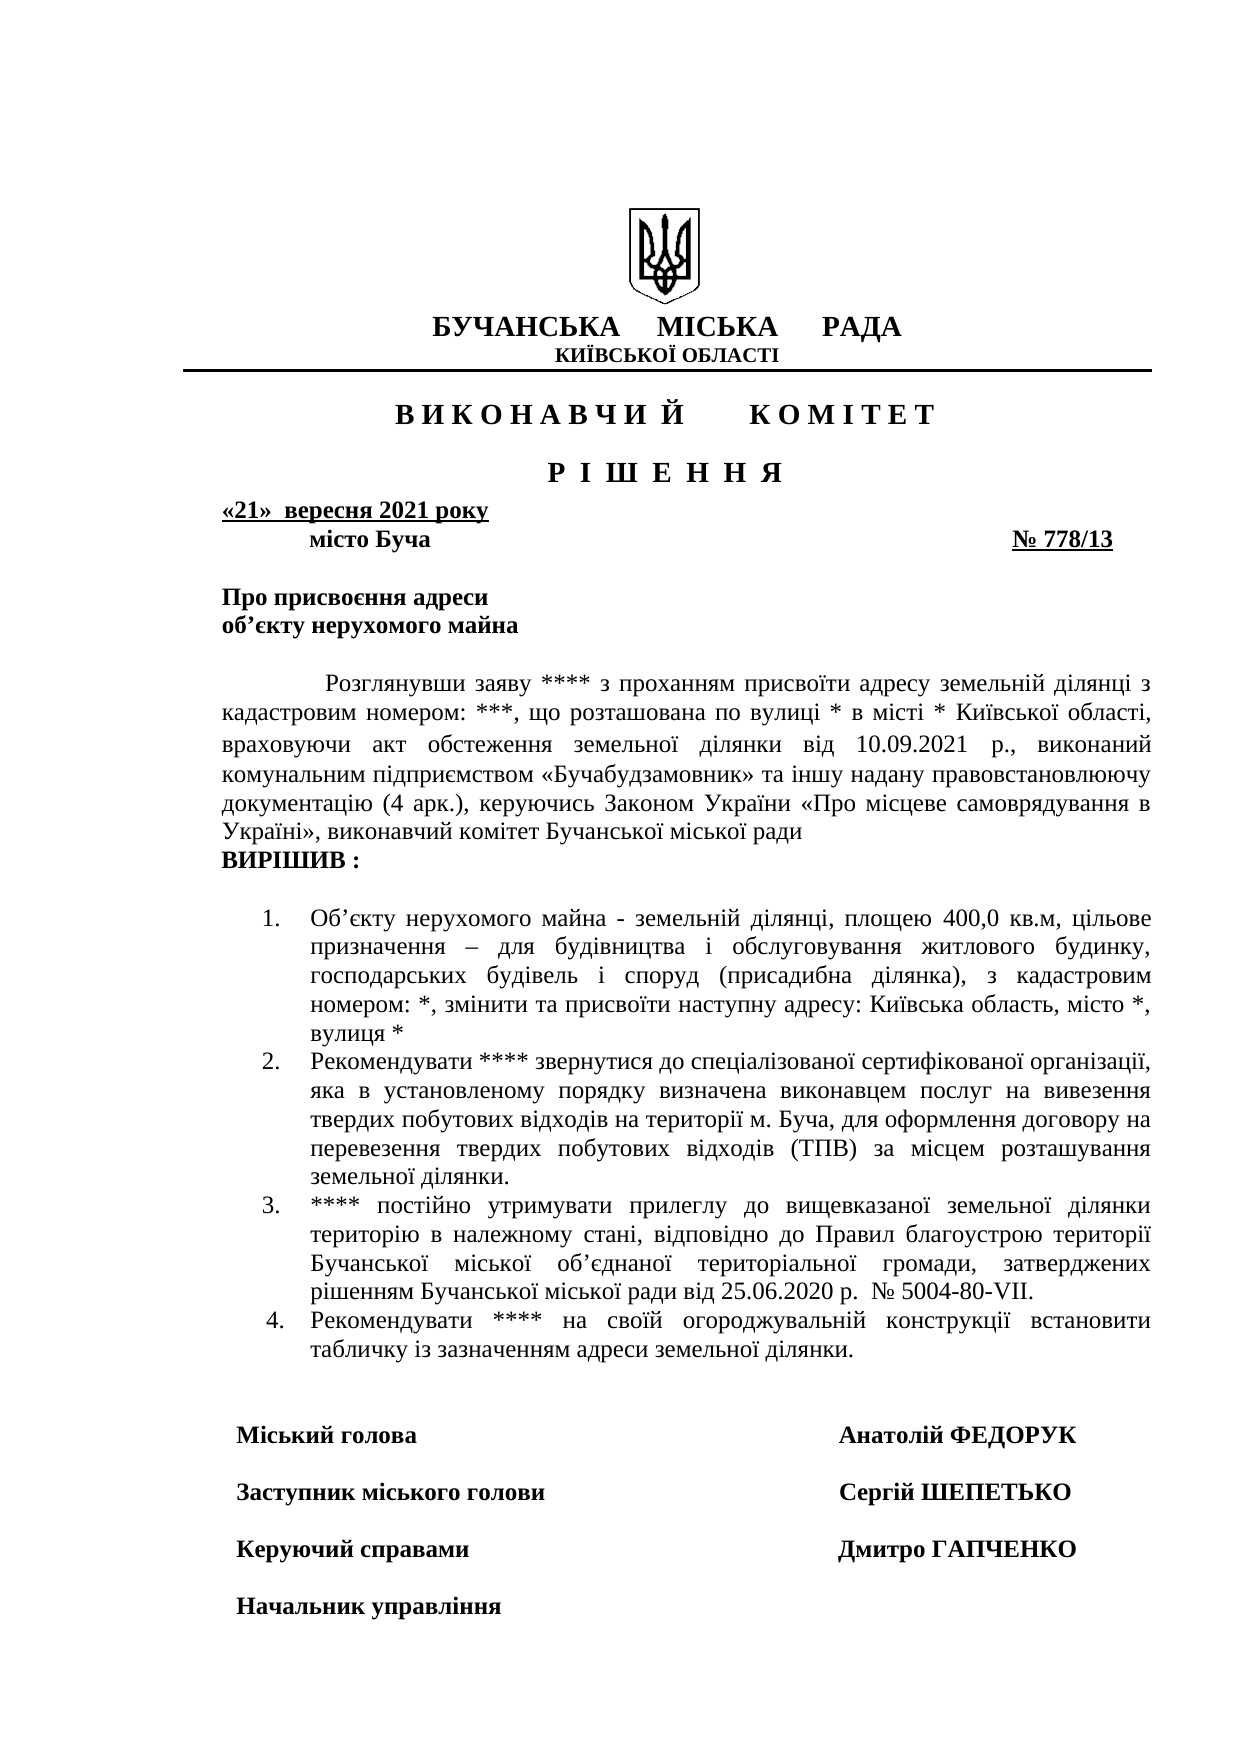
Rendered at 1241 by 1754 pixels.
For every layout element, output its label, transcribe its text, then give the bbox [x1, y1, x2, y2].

text Р І Ш Е Н Н Я [177, 456, 1152, 489]
text КИЇВСЬКОЇ ОБЛАСТІ [183, 343, 1152, 369]
text Керуючий справами Дмитро ГАПЧЕНКО [236, 1534, 1152, 1562]
text Про присвоєння адреси [222, 582, 1152, 610]
text Начальник управління [236, 1591, 1152, 1620]
text ВИРІШИВ : [177, 845, 1152, 874]
text Розглянувши заяву **** з проханням присвоїти адресу земельній ділянці з кадастровим номером: ***, що розташована по вулиці * в місті * Київської області, враховуючи акт обстеження земельної ділянки від 10.09.2021 р., виконаний комунальним підприємством «Бучабудзамовник» та іншу надану правовстановлюючу документацію (4 арк.), керуючись Законом України «Про місцеве самоврядування в Україні», виконавчий комітет Бучанської міської ради [222, 668, 1152, 845]
text об’єкту нерухомого майна [222, 610, 1152, 639]
text Міський голова Анатолій ФЕДОРУК [236, 1420, 1152, 1449]
text «21» вересня 2021 року [222, 495, 1152, 524]
list **** постійно утримувати прилеглу до вищевказаної земельної ділянки територію в належному стані, відповідно до Правил благоустрою території Бучанської міської об’єднаної територіальної громади, затверджених рішенням Бучанської міської ради від 25.06.2020 р. № 5004-80-VII. [262, 1190, 1152, 1305]
text БУЧАНСЬКА МІСЬКА РАДА [183, 309, 1152, 343]
list Об’єкту нерухомого майна - земельній ділянці, площею 400,0 кв.м, цільове призначення – для будівництва і обслуговування житлового будинку, господарських будівель і споруд (присадибна ділянка), з кадастровим номером: *, змінити та присвоїти наступну адресу: Київська область, місто *, вулиця * [262, 903, 1152, 1046]
list Рекомендувати **** звернутися до спеціалізованої сертифікованої організації, яка в установленому порядку визначена виконавцем послуг на вивезення твердих побутових відходів на території м. Буча, для оформлення договору на перевезення твердих побутових відходів (ТПВ) за місцем розташування земельної ділянки. [262, 1046, 1152, 1190]
text Заступник міського голови Сергій ШЕПЕТЬКО [236, 1477, 1152, 1506]
text місто Буча № 778/13 [222, 524, 1152, 553]
text В И К О Н А В Ч И Й К О М І Т Е Т [177, 397, 1152, 431]
list Рекомендувати **** на своїй огороджувальній конструкції встановити табличку із зазначенням адреси земельної ділянки. [266, 1305, 1152, 1363]
